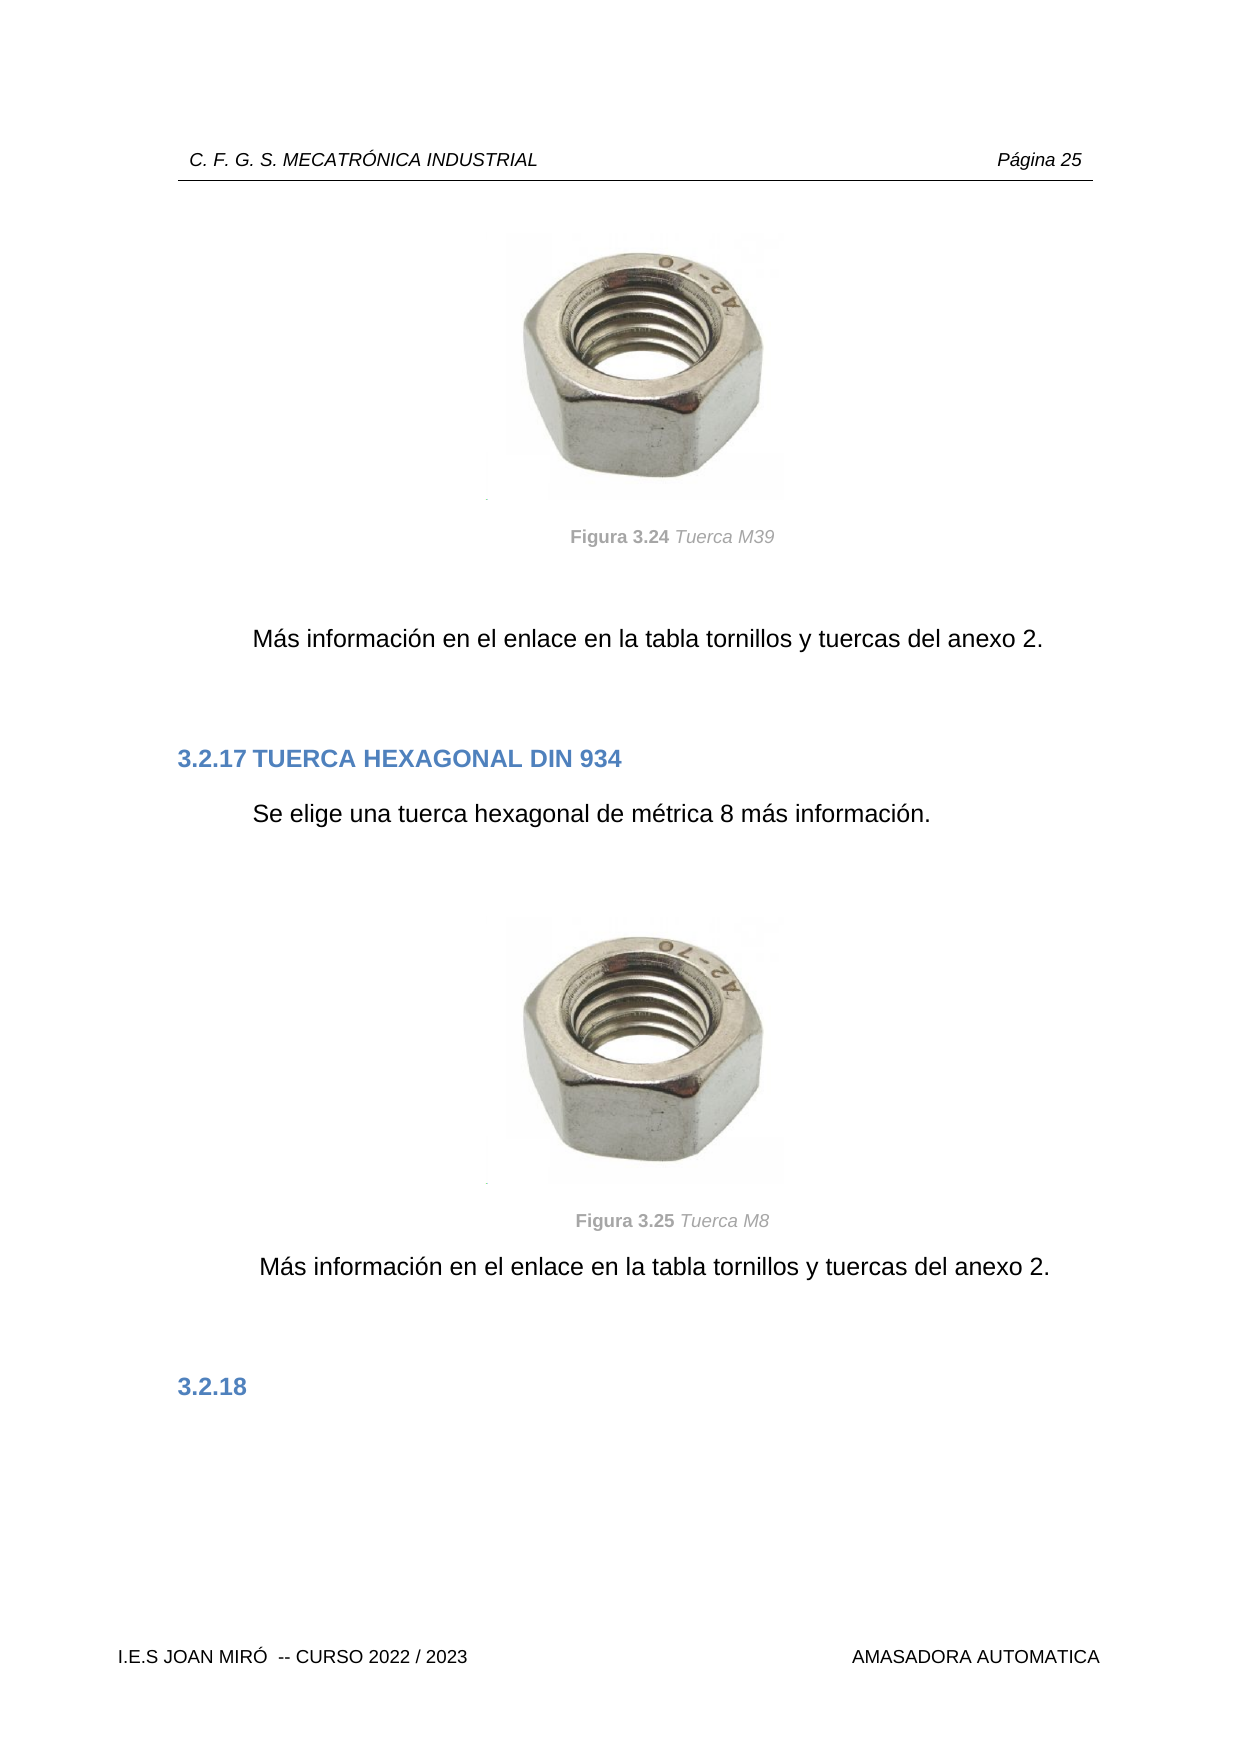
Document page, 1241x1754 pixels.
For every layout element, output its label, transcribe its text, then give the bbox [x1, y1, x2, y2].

text Se elige una tuerca hexagonal de métrica 8 más información. [177, 799, 1092, 828]
subtitle TUERCA HEXAGONAL DIN 934 [177, 744, 1092, 772]
picture [485, 910, 784, 1184]
text Más información en el enlace en la tabla tornillos y tuercas del anexo 2. [177, 624, 1092, 653]
text Más información en el enlace en la tabla tornillos y tuercas del anexo 2. [177, 1252, 1092, 1281]
picture [485, 226, 784, 500]
